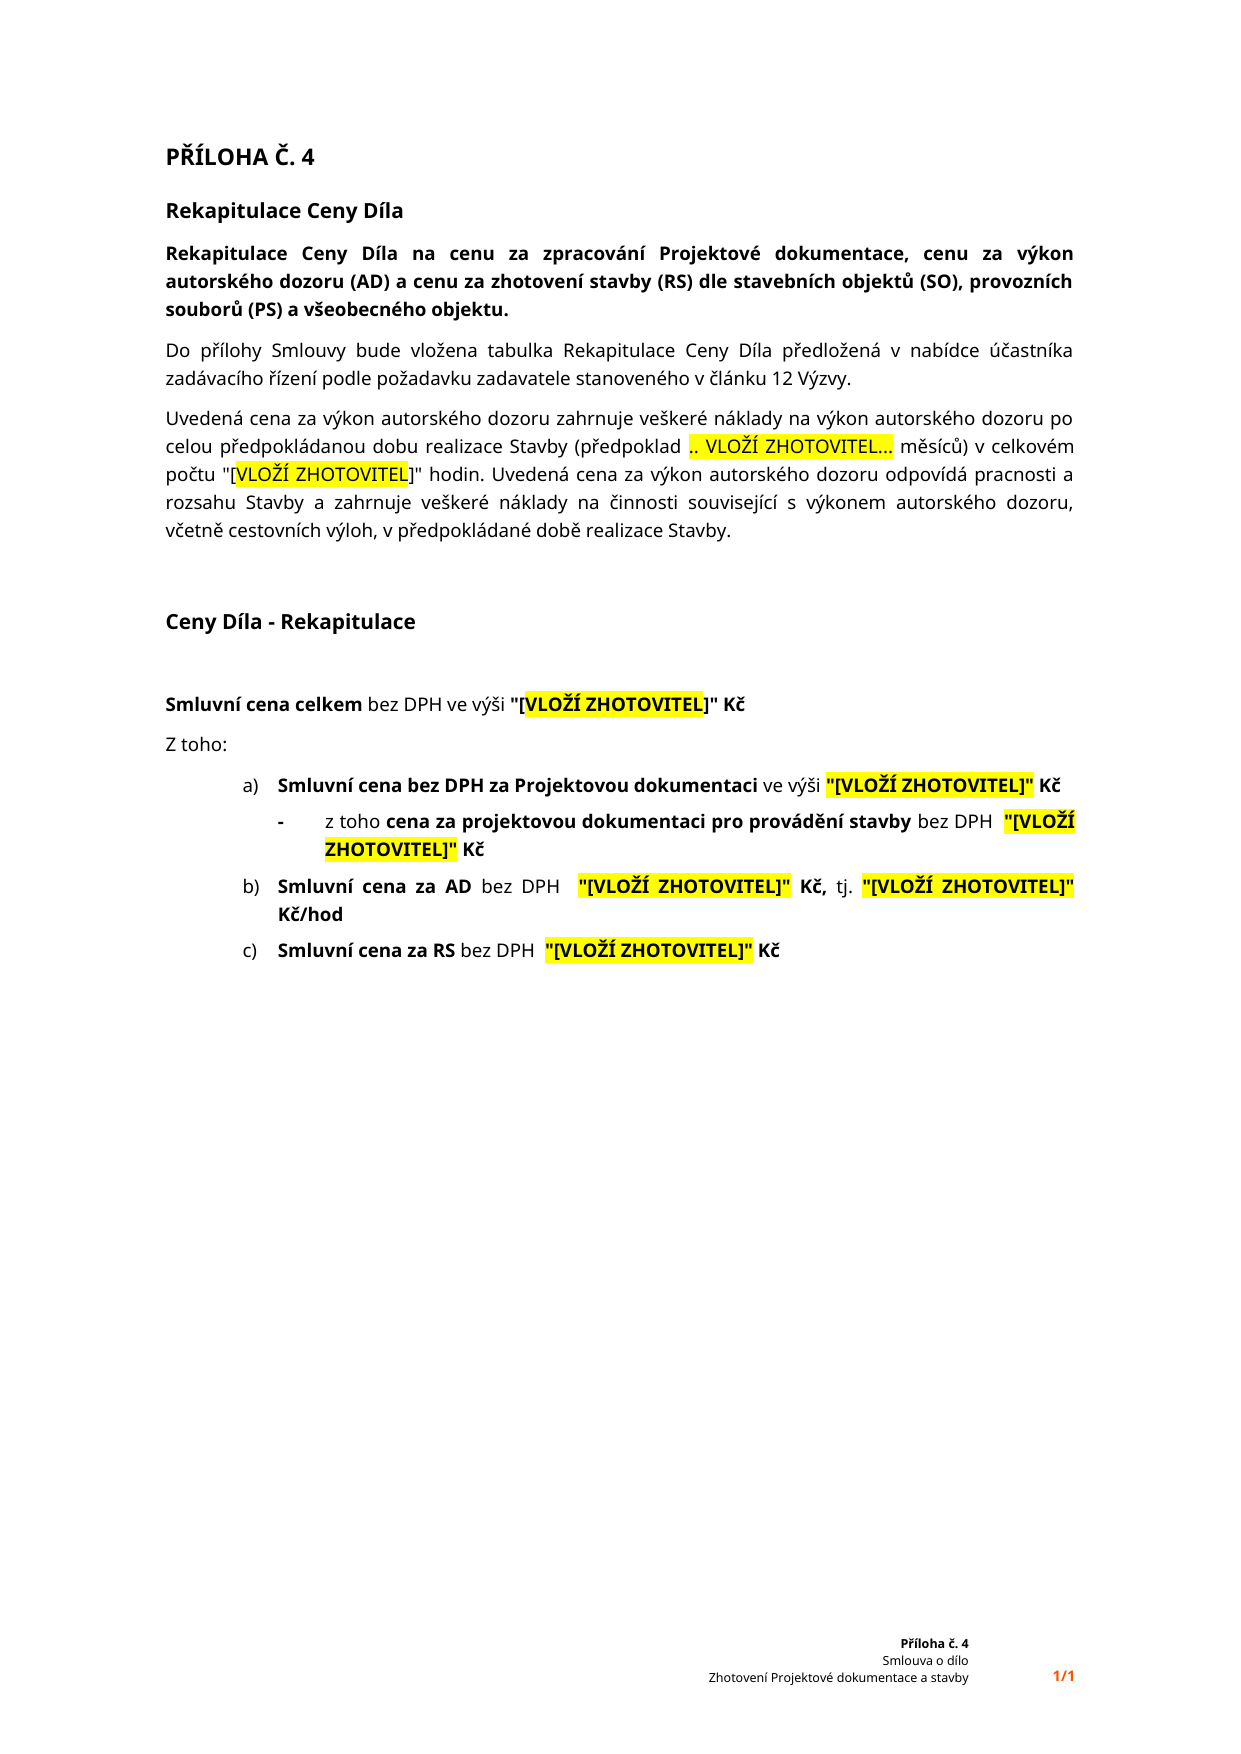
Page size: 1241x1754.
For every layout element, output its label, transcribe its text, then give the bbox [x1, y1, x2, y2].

list Smluvní cena bez DPH za Projektovou dokumentaci ve výši "[VLOŽÍ ZHOTOVITEL]" Kč [242, 772, 826, 798]
list Smluvní cena za AD bez DPH "[VLOŽÍ ZHOTOVITEL]" Kč, tj. "[VLOŽÍ ZHOTOVITEL]" Kč/hod [242, 873, 1075, 926]
text Příloha č. 4 [165, 141, 1075, 173]
text Smluvní cena celkem bez DPH ve výši "[VLOŽÍ ZHOTOVITEL]" Kč [703, 691, 1075, 717]
text Ceny Díla - Rekapitulace [165, 607, 1075, 635]
text Rekapitulace Ceny Díla na cenu za zpracování Projektové dokumentace, cenu za výkon autorského dozoru (AD) a cenu za zhotovení stavby (RS) dle stavebních objektů (SO), provozních souborů (PS) a všeobecného objektu. [165, 240, 1075, 322]
text Smluvní cena celkem bez DPH ve výši "[VLOŽÍ ZHOTOVITEL]" Kč [165, 691, 525, 717]
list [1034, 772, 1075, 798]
text Uvedená cena za výkon autorského dozoru zahrnuje veškeré náklady na výkon autorského dozoru po celou předpokládanou dobu realizace Stavby (předpoklad .. VLOŽÍ ZHOTOVITEL... měsíců) v celkovém počtu "[VLOŽÍ ZHOTOVITEL]" hodin. Uvedená cena za výkon autorského dozoru odpovídá pracnosti a rozsahu Stavby a zahrnuje veškeré náklady na činnosti související s výkonem autorského dozoru, včetně cestovních výloh, v předpokládané době realizace Stavby. [165, 405, 1075, 543]
text Rekapitulace Ceny Díla [165, 197, 1075, 225]
list z toho cena za projektovou dokumentaci pro provádění stavby bez DPH "[VLOŽÍ ZHOTOVITEL]" Kč [278, 808, 1075, 862]
list Smluvní cena za RS bez DPH "[VLOŽÍ ZHOTOVITEL]" Kč [242, 937, 545, 963]
text Do přílohy Smlouvy bude vložena tabulka Rekapitulace Ceny Díla předložená v nabídce účastníka zadávacího řízení podle požadavku zadavatele stanoveného v článku 12 Výzvy. [165, 337, 1075, 390]
text Z toho: [165, 732, 1075, 757]
list Smluvní cena za RS bez DPH "[VLOŽÍ ZHOTOVITEL]" Kč [753, 937, 1075, 963]
